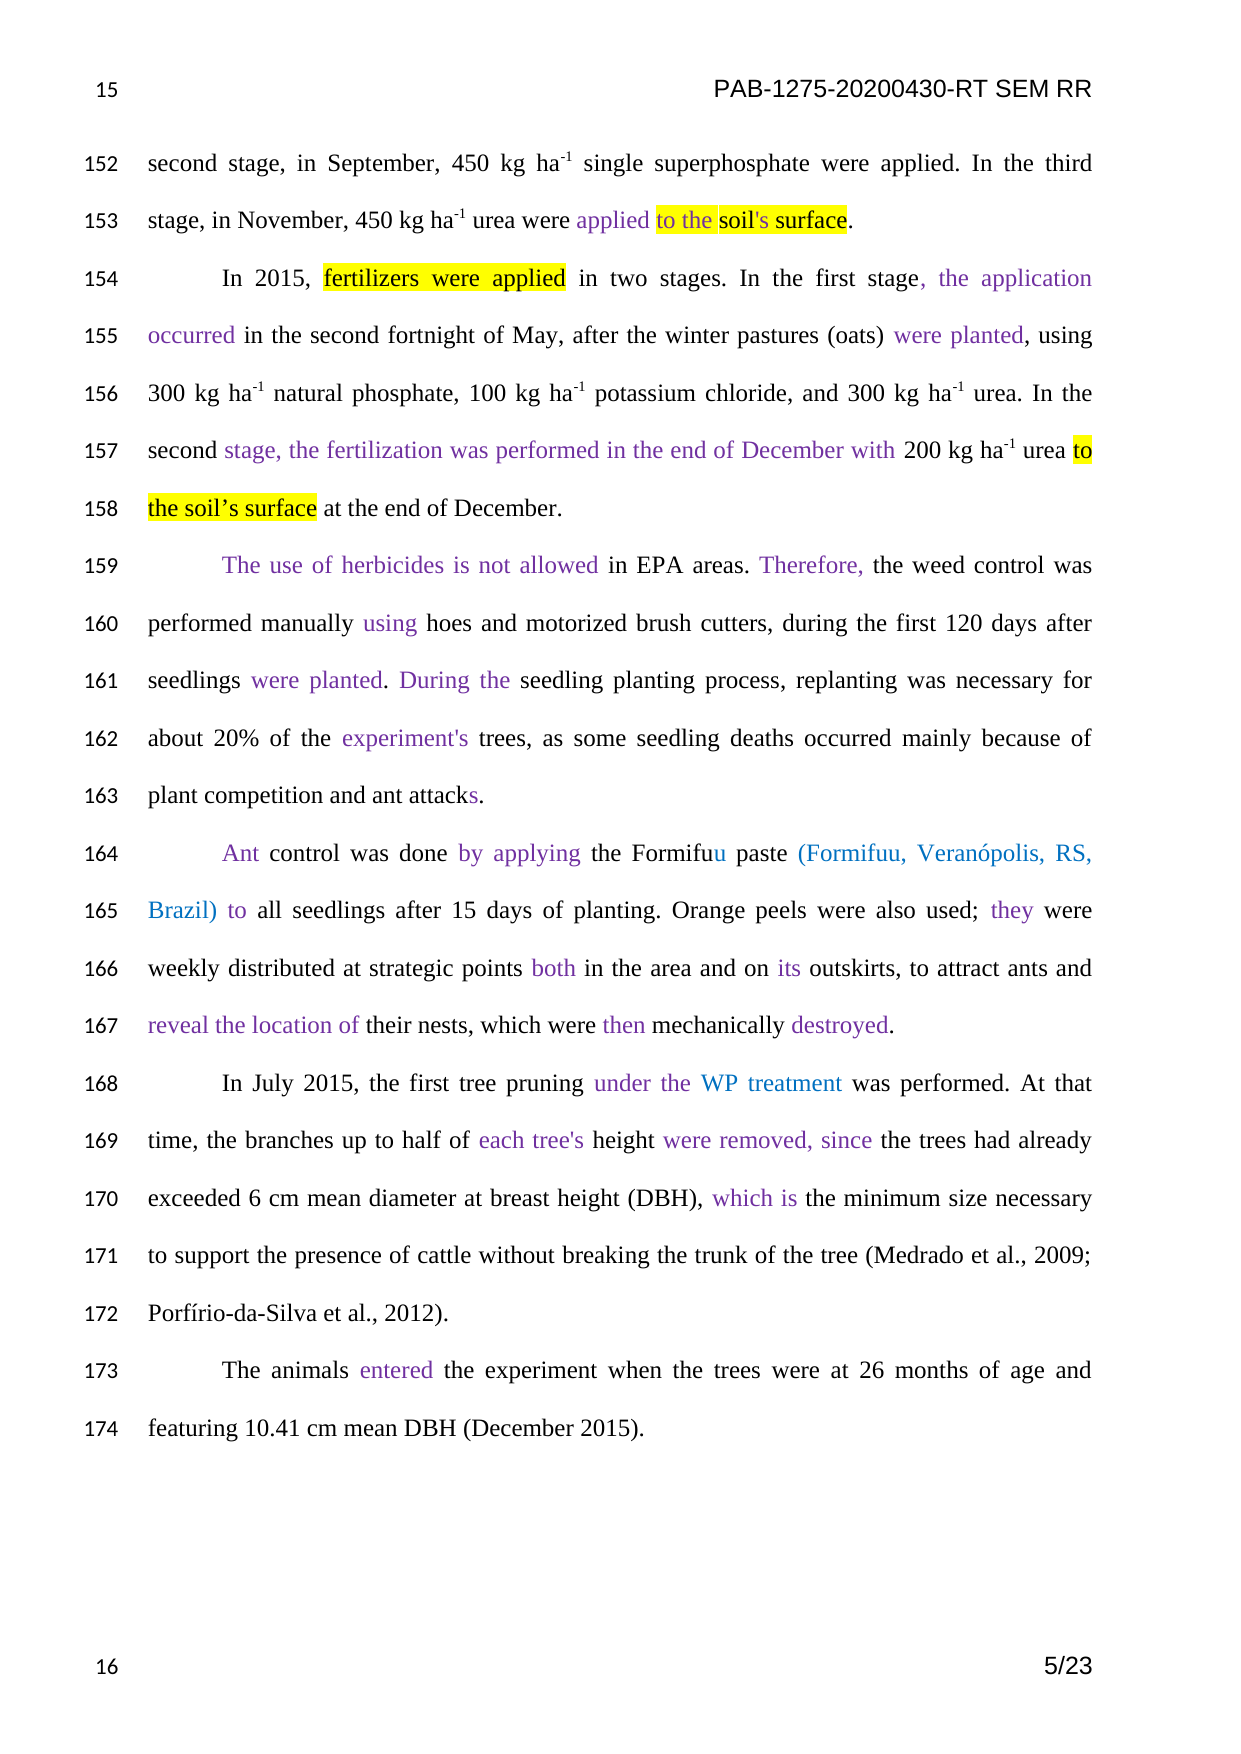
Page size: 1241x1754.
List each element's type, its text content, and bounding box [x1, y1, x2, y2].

text Ant control was done by applying the Formifuu paste (Formifuu, Veranópolis, RS, Brazil) to all seedlings after 15 days of planting. Orange peels were also used; they were weekly distributed at strategic points both in the area and on its outskirts, to attract ants and reveal the location of their nests, which were then mechanically destroyed. [148, 838, 1092, 1039]
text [148, 148, 1092, 234]
text The animals entered the experiment when the trees were at 26 months of age and featuring 10.41 cm mean DBH (December 2015). [148, 1355, 1092, 1441]
text In July 2015, the first tree pruning under the WP treatment was performed. At that time, the branches up to half of each tree's height were removed, since the trees had already exceeded 6 cm mean diameter at breast height (DBH), which is the minimum size necessary to support the presence of cattle without breaking the trunk of the tree (Medrado et al., 2009; Porfírio-da-Silva et al., 2012). [148, 1068, 1092, 1326]
text In 2015, fertilizers were applied in two stages. In the first stage, the application occurred in the second fortnight of May, after the winter pastures (oats) were planted, using 300 kg ha-1 natural phosphate, 100 kg ha-1 potassium chloride, and 300 kg ha-1 urea. In the second stage, the fertilization was performed in the end of December with 200 kg ha-1 urea to the soil’s surface at the end of December. [148, 263, 1092, 521]
text The use of herbicides is not allowed in EPA areas. Therefore, the weed control was performed manually using hoes and motorized brush cutters, during the first 120 days after seedlings were planted. During the seedling planting process, replanting was necessary for about 20% of the experiment's trees, as some seedling deaths occurred mainly because of plant competition and ant attacks. [148, 550, 1092, 809]
